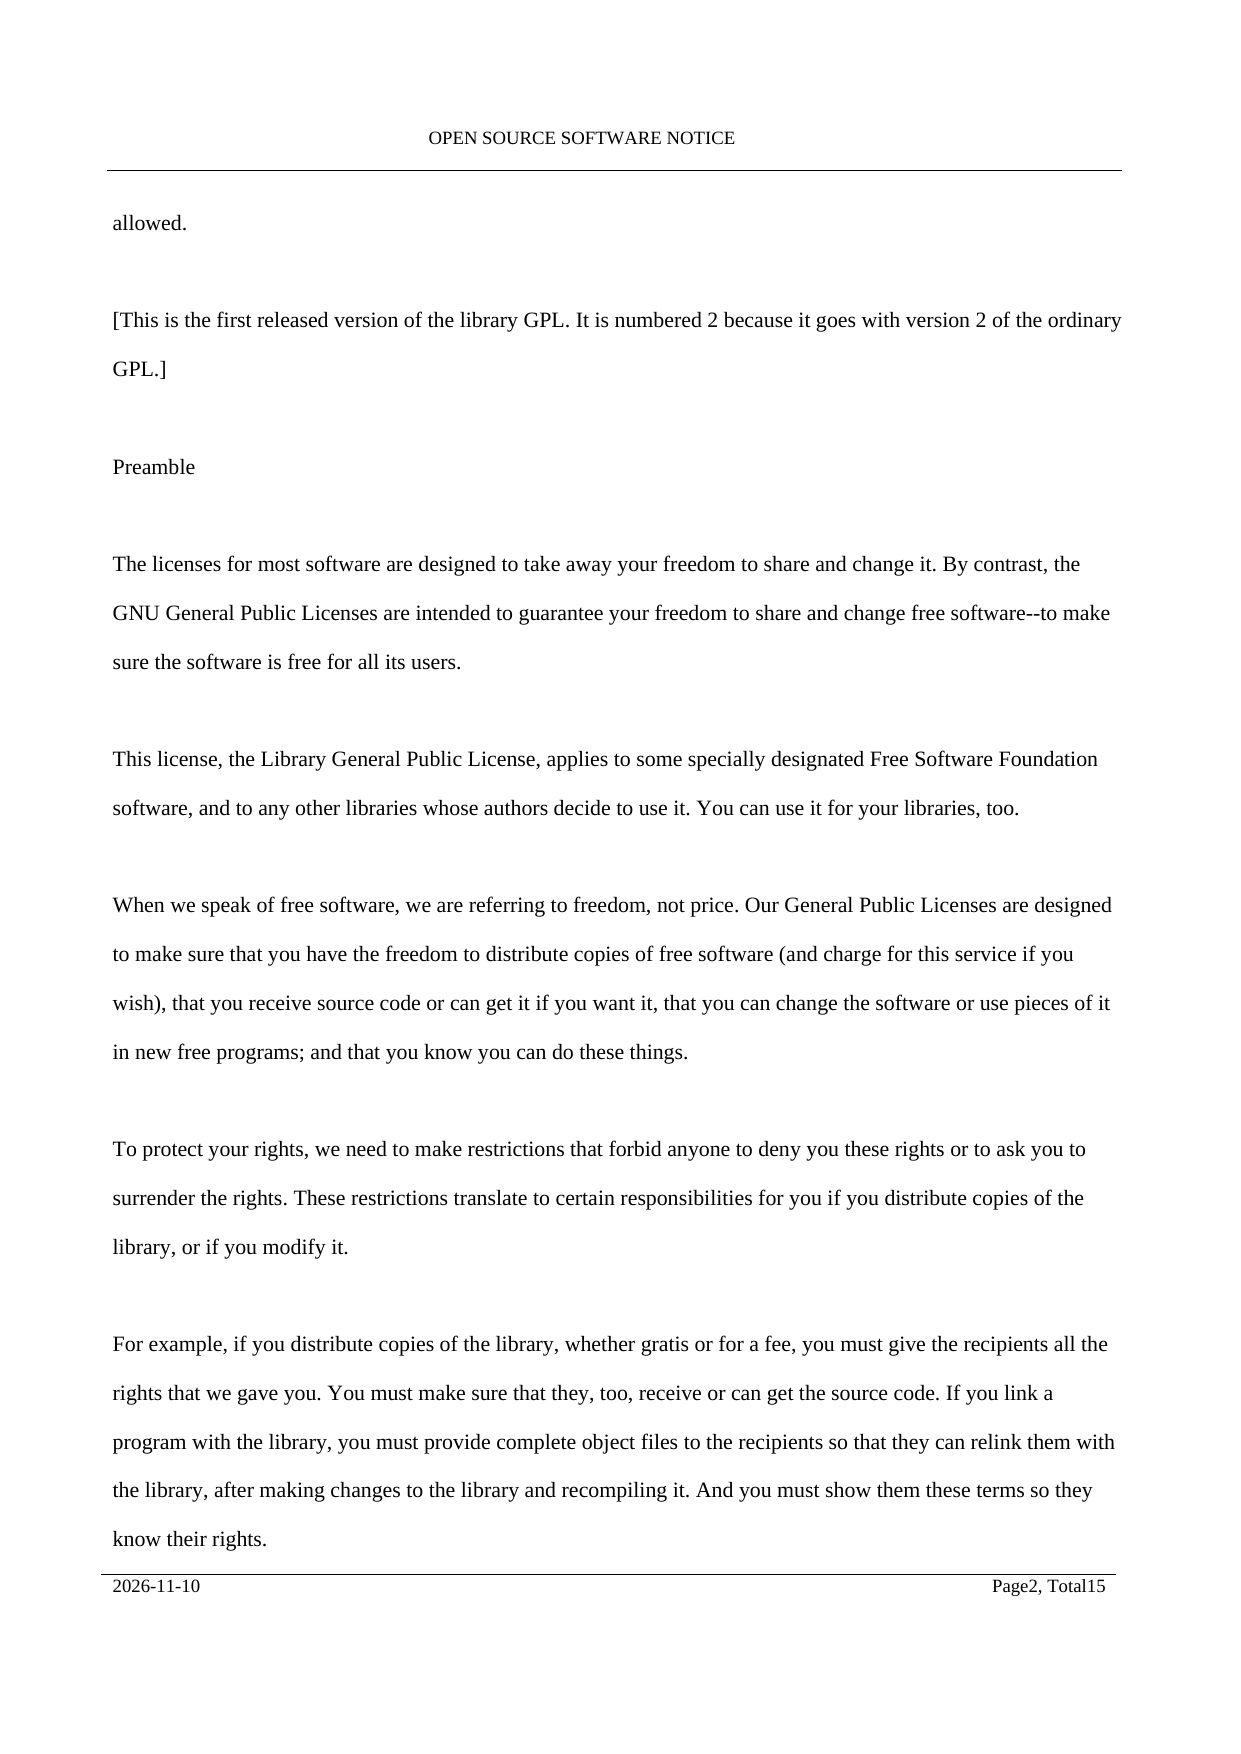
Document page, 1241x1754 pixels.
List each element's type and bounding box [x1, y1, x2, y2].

text [112, 206, 1128, 1555]
